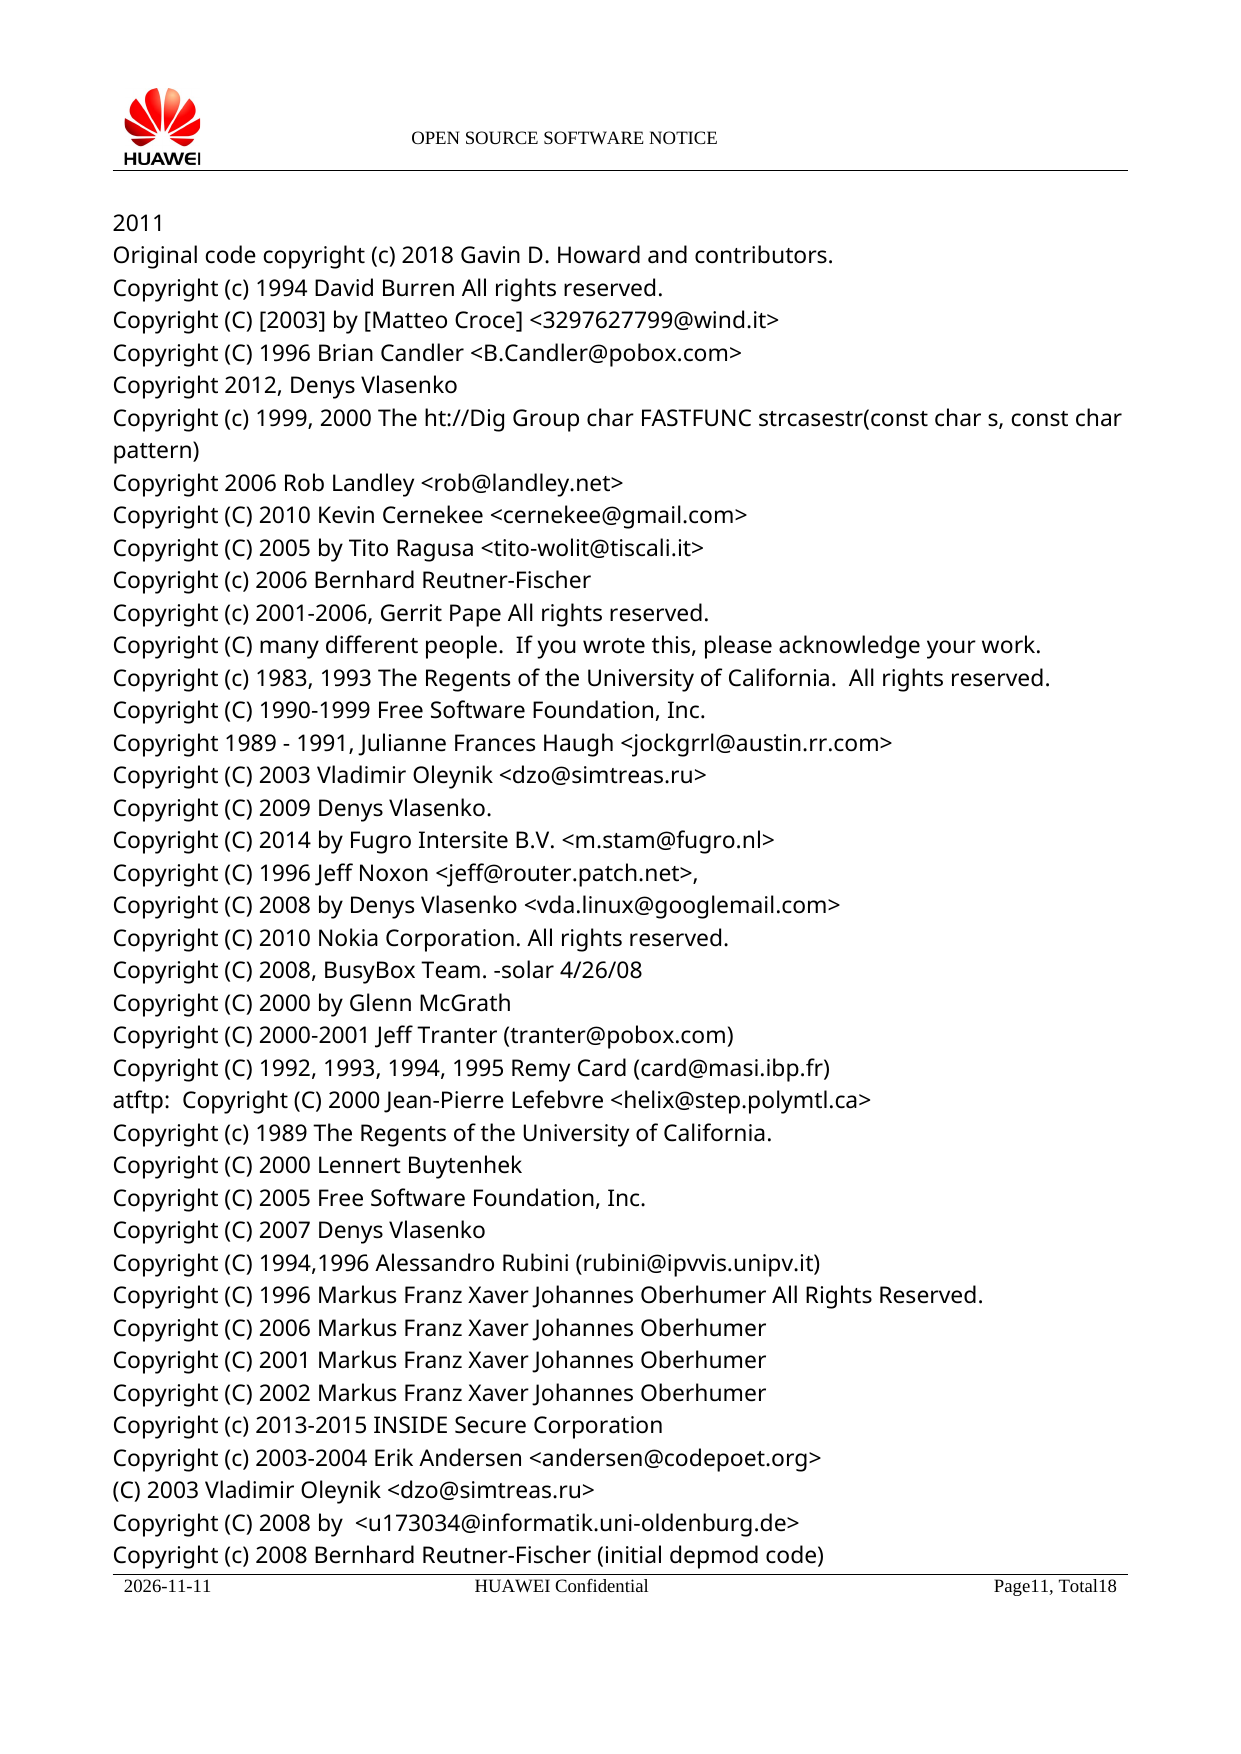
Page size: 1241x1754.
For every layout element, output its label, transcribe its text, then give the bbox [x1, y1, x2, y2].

picture [124, 88, 201, 165]
